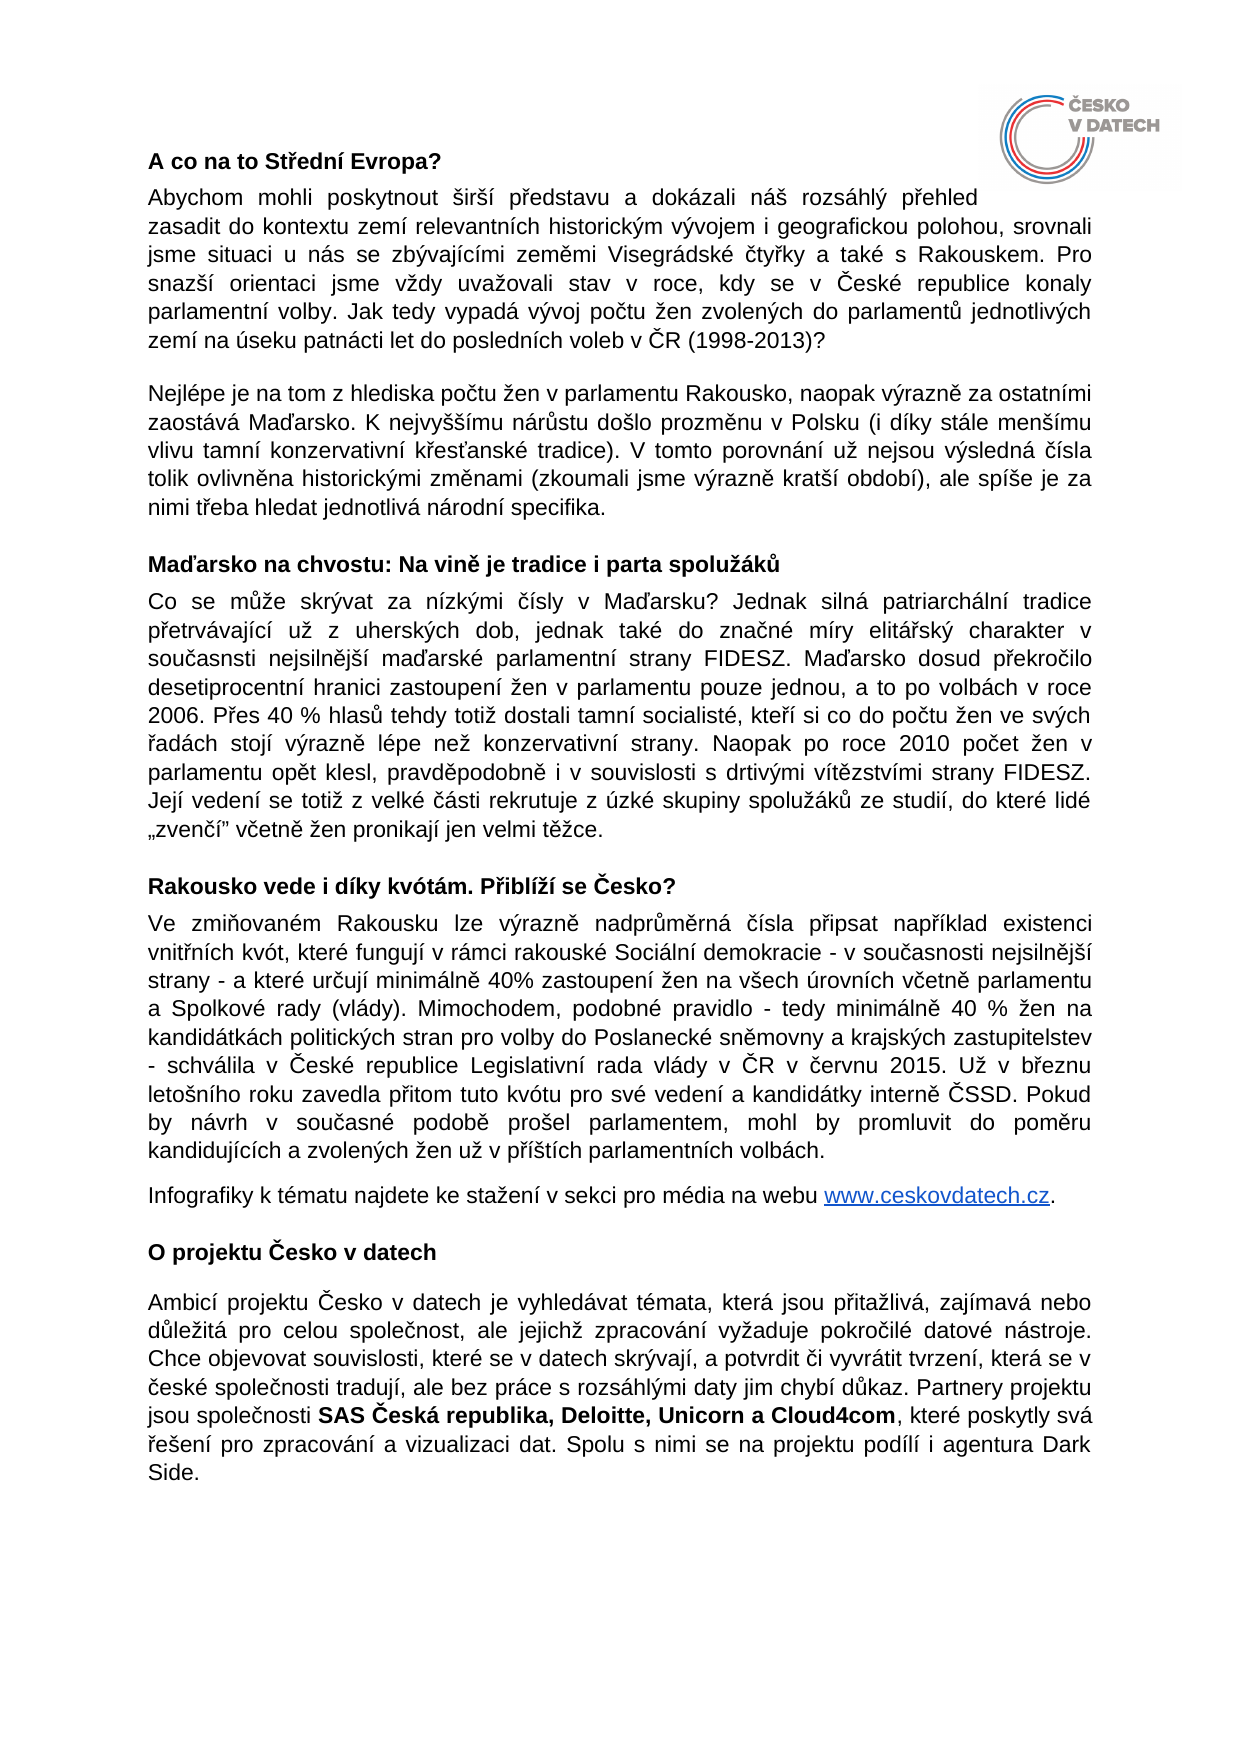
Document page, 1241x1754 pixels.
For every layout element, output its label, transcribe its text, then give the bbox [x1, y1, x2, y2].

text Co se může skrývat za nízkými čísly v Maďarsku? Jednak silná patriarchální tradice přetrvávající už z uherských dob, jednak také do značné míry elitářský charakter v současnsti nejsilnější maďarské parlamentní strany FIDESZ. Maďarsko dosud překročilo desetiprocentní hranici zastoupení žen v parlamentu pouze jednou, a to po volbách v roce 2006. Přes 40 % hlasů tehdy totiž dostali tamní socialisté, kteří si co do počtu žen ve svých řadách stojí výrazně lépe než konzervativní strany. Naopak po roce 2010 počet žen v parlamentu opět klesl, pravděpodobně i v souvislosti s drtivými vítězstvími strany FIDESZ. Její vedení se totiž z velké části rekrutuje z úzké skupiny spolužáků ze studií, do které lidé „zvenčí” včetně žen pronikají jen velmi těžce. [148, 588, 1093, 842]
subtitle O projektu Česko v datech [148, 1239, 1093, 1266]
text Ambicí projektu Česko v datech je vyhledávat témata, která jsou přitažlivá, zajímavá nebo důležitá pro celou společnost, ale jejichž zpracování vyžaduje pokročilé datové nástroje. Chce objevovat souvislosti, které se v datech skrývají, a potvrdit či vyvrátit tvrzení, která se v české společnosti tradují, ale bez práce s rozsáhlými daty jim chybí důkaz. Partnery projektu jsou společnosti SAS Česká republika, Deloitte, Unicorn a Cloud4com, které poskytly svá řešení pro zpracování a vizualizaci dat. Spolu s nimi se na projektu podílí i agentura Dark Side. [148, 1288, 1093, 1485]
subtitle A co na to Střední Evropa? [148, 148, 1093, 174]
subtitle Maďarsko na chvostu: Na vině je tradice i parta spolužáků [148, 551, 1093, 578]
text Abychom mohli poskytnout širší představu a dokázali náš rozsáhlý přehled zasadit do kontextu zemí relevantních historickým vývojem i geografickou polohou, srovnali jsme situaci u nás se zbývajícími zeměmi Visegrádské čtyřky a také s Rakouskem. Pro snazší orientaci jsme vždy uvažovali stav v roce, kdy se v České republice konaly parlamentní volby. Jak tedy vypadá vývoj počtu žen zvolených do parlamentů jednotlivých zemí na úseku patnácti let do posledních voleb v ČR (1998-2013)? [148, 184, 1093, 353]
subtitle Rakousko vede i díky kvótám. Přiblíží se Česko? [148, 873, 1093, 899]
text Infografiky k tématu najdete ke stažení v sekci pro média na webu www.ceskovdatech.cz. [148, 1182, 1093, 1208]
text Nejlépe je na tom z hlediska počtu žen v parlamentu Rakousko, naopak výrazně za ostatními zaostává Maďarsko. K nejvyššímu nárůstu došlo prozměnu v Polsku (i díky stále menšímu vlivu tamní konzervativní křesťanské tradice). V tomto porovnání už nejsou výsledná čísla tolik ovlivněna historickými změnami (zkoumali jsme výrazně kratší období), ale spíše je za nimi třeba hledat jednotlivá národní specifika. [148, 380, 1093, 520]
text Ve zmiňovaném Rakousku lze výrazně nadprůměrná čísla připsat například existenci vnitřních kvót, které fungují v rámci rakouské Sociální demokracie - v současnosti nejsilnější strany - a které určují minimálně 40% zastoupení žen na všech úrovních včetně parlamentu a Spolkové rady (vlády). Mimochodem, podobné pravidlo - tedy minimálně 40 % žen na kandidátkách politických stran pro volby do Poslanecké sněmovny a krajských zastupitelstev - schválila v České republice Legislativní rada vlády v ČR v červnu 2015. Už v březnu letošního roku zavedla přitom tuto kvótu pro své vedení a kandidátky interně ČSSD. Pokud by návrh v současné podobě prošel parlamentem, mohl by promluvit do poměru kandidujících a zvolených žen už v příštích parlamentních volbách. [148, 910, 1093, 1164]
picture [978, 84, 1182, 191]
